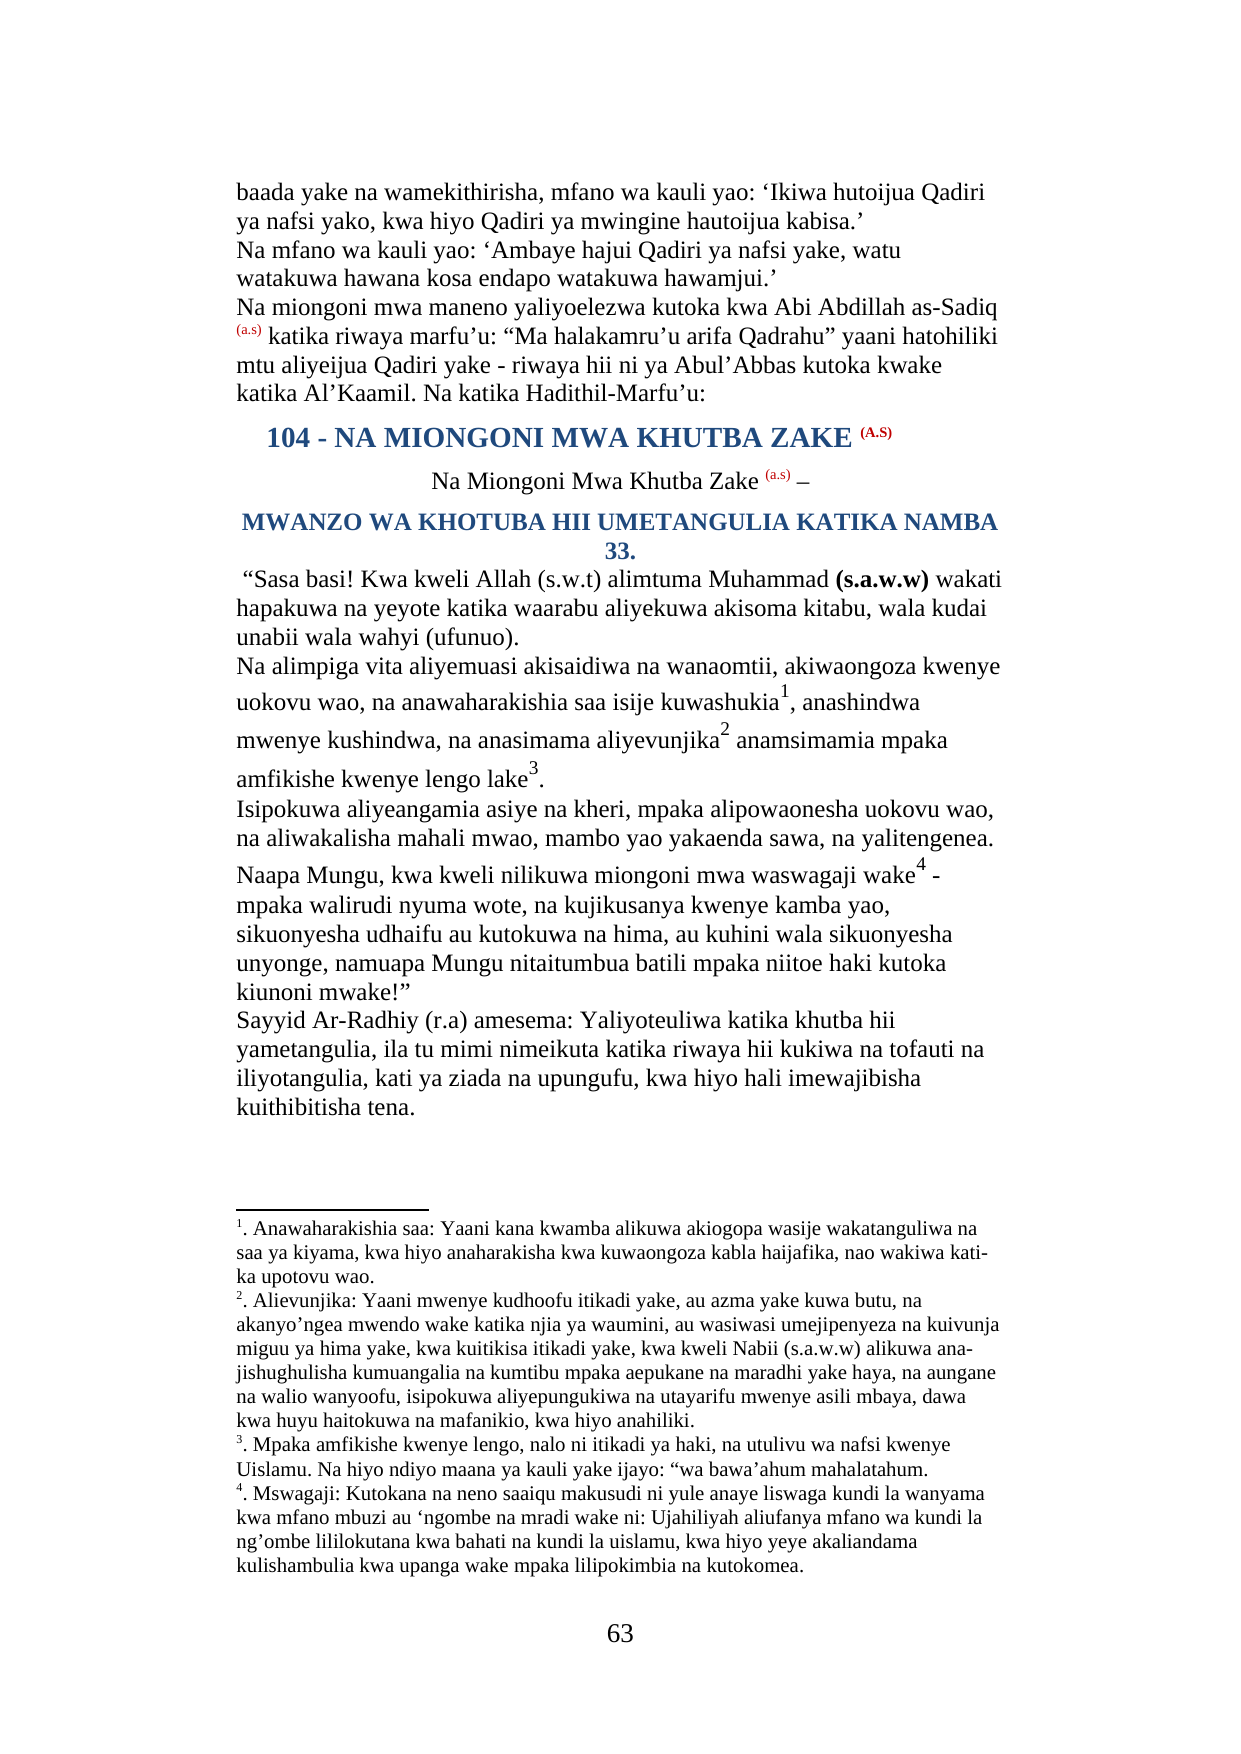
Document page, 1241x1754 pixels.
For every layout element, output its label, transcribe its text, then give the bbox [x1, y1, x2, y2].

text Na alimpiga vita aliyemuasi akisaidiwa na wanaomtii, akiwaongoza kwenye uokovu wao, na anawaharakishia saa isije kuwashukia, anashindwa mwenye kushindwa, na anasimama aliyevunjika anamsimamia mpaka amfikishe kwenye lengo lake. [236, 651, 1004, 794]
text Na Miongoni Mwa Khutba Zake (a.s) – [236, 466, 1004, 494]
text Naapa Mungu, kwa kweli nilikuwa miongoni mwa waswagaji wake - mpaka walirudi nyuma wote, na kujikusanya kwenye kamba yao, sikuonyesha udhaifu au kutokuwa na hima, au kuhini wala sikuonyesha unyonge, namuapa Mungu nitaitumbua batili mpaka niitoe haki kutoka kiunoni mwake!” [236, 852, 1004, 1005]
text “Sasa basi! Kwa kweli Allah (s.w.t) alimtuma Muhammad (s.a.w.w) wakati hapakuwa na yeyote katika waarabu aliyekuwa akisoma kitabu, wala kudai unabii wala wahyi (ufunuo). [236, 564, 1004, 651]
text Isipokuwa aliyeangamia asiye na kheri, mpaka alipowaonesha uokovu wao, na aliwakalisha mahali mwao, mambo yao yakaenda sawa, na yalitengenea. [236, 794, 1004, 852]
text Na miongoni mwa maneno yaliyoelezwa kutoka kwa Abi Abdillah as-Sadiq (a.s) katika riwaya marfu’u: “Ma halakamru’u arifa Qadrahu” yaani hatohiliki mtu aliyeijua Qadiri yake - riwaya hii ni ya Abul’Abbas kutoka kwake katika Al’Kaamil. Na katika Hadithil-Marfu’u: [236, 292, 1004, 407]
subtitle 104 - NA MIONGONI MWA KHUTBA ZAKE (A.S) [236, 420, 1004, 453]
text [236, 177, 1004, 235]
text Sayyid Ar-Radhiy (r.a) amesema: Yaliyoteuliwa katika khutba hii yametangulia, ila tu mimi nimeikuta katika riwaya hii kukiwa na tofauti na iliyotangulia, kati ya ziada na upungufu, kwa hiyo hali imewajibisha kuithibitisha tena. [236, 1005, 1004, 1120]
text Na mfano wa kauli yao: ‘Ambaye hajui Qadiri ya nafsi yake, watu watakuwa hawana kosa endapo watakuwa hawamjui.’ [236, 235, 1004, 292]
subtitle MWANZO WA KHOTUBA HII UMETANGULIA KATIKA NAMBA 33. [236, 507, 1004, 564]
